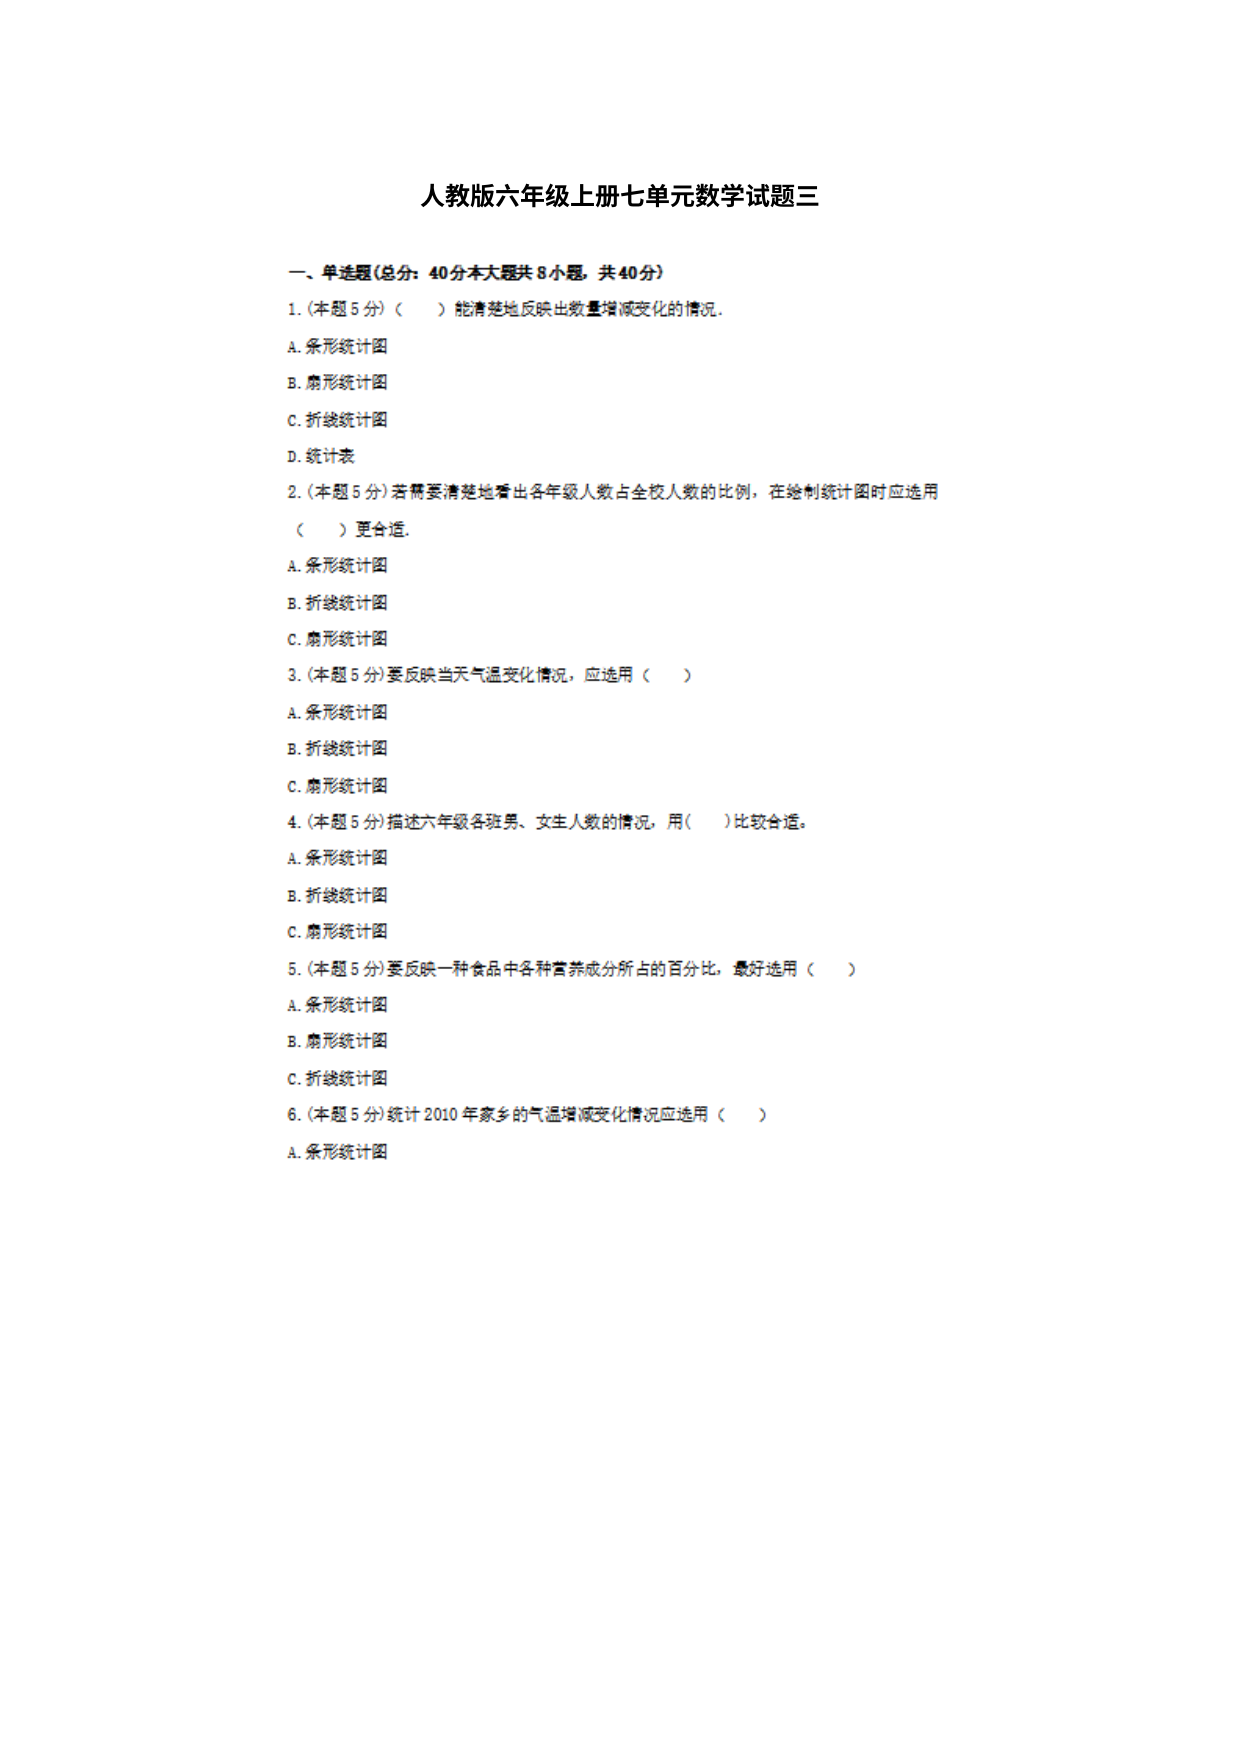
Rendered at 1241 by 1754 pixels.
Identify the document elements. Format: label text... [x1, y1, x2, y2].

text 人教版六年级上册七单元数学试题三 [187, 162, 1053, 227]
picture [252, 227, 988, 1177]
